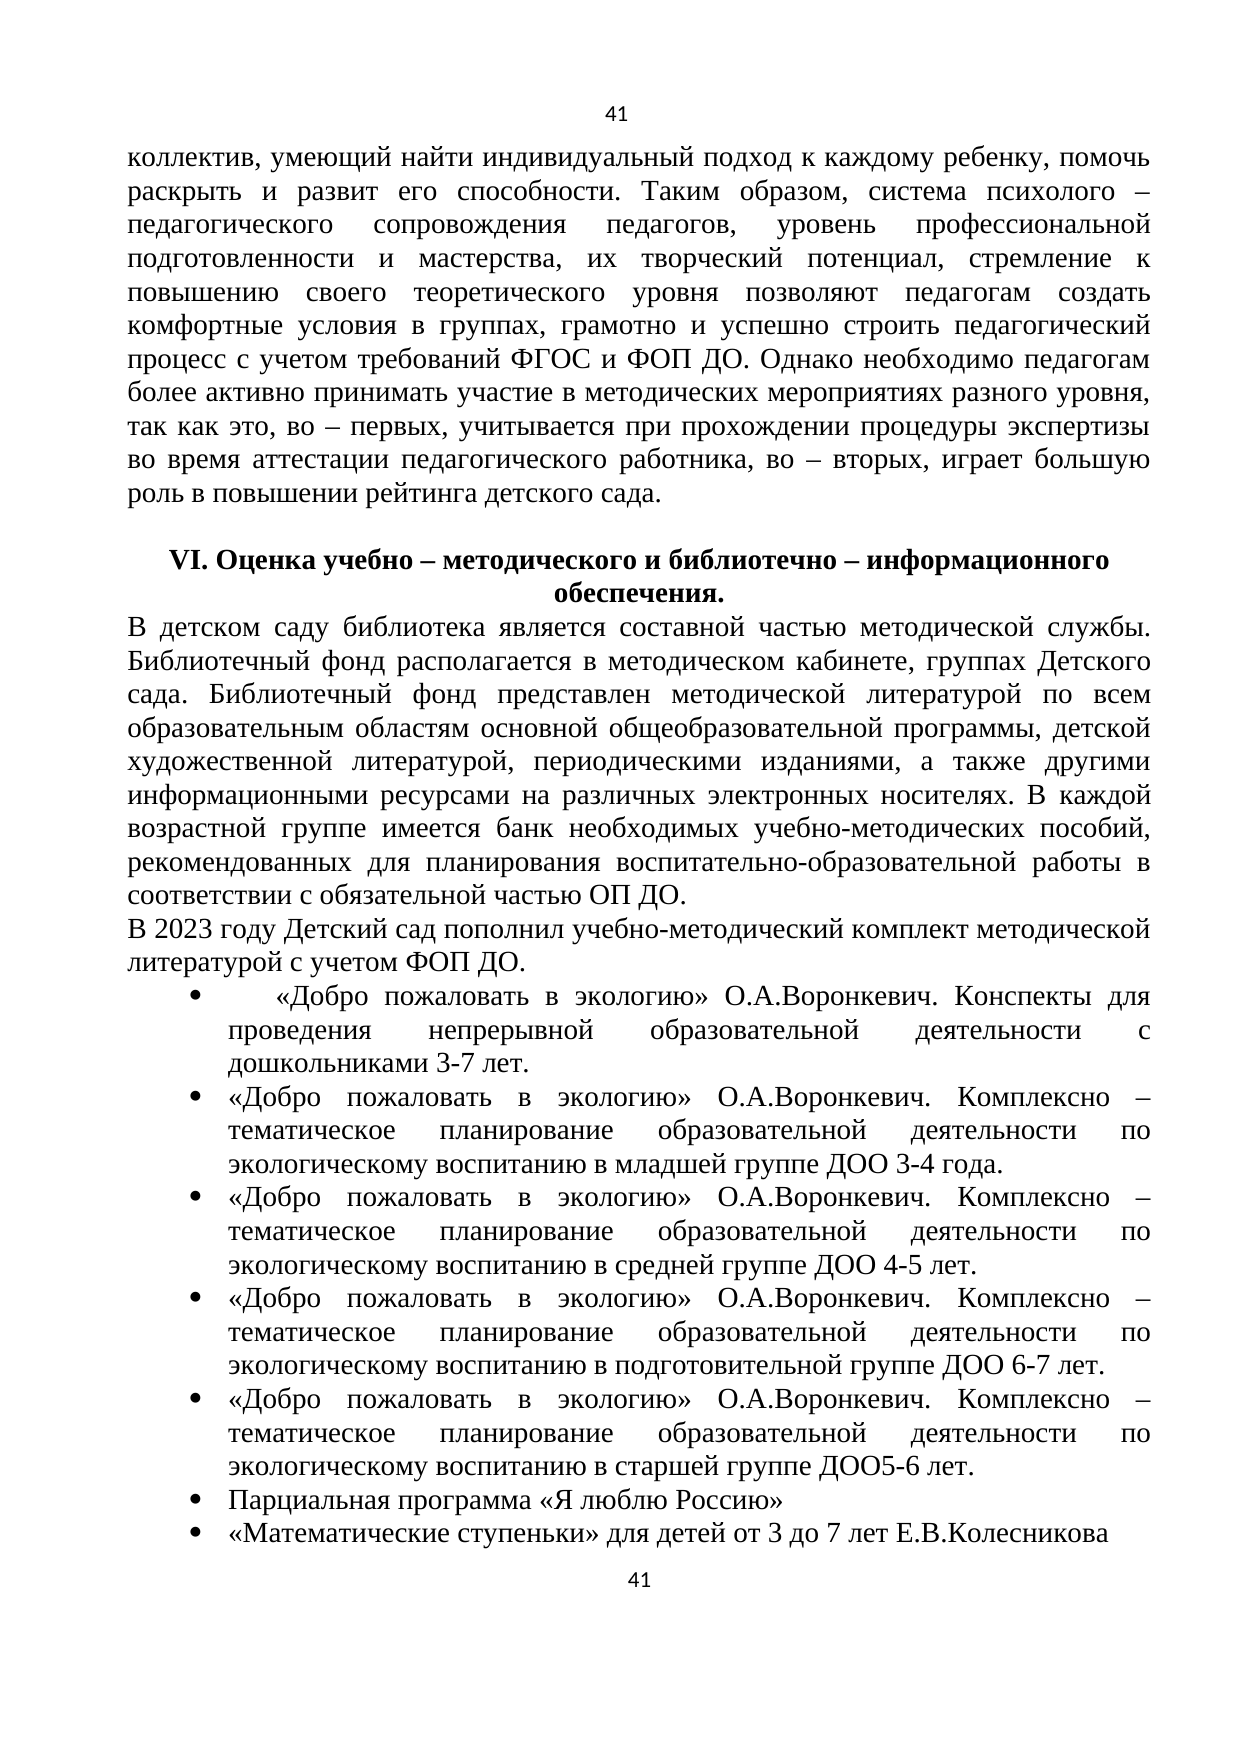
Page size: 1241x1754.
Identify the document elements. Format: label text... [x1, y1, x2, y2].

list «Добро пожаловать в экологию» О.А.Воронкевич. Комплексно – тематическое планирование образовательной деятельности по экологическому воспитанию в старшей группе ДОО5-6 лет. [190, 1381, 1151, 1482]
text В 2023 году Детский сад пополнил учебно-методический комплект методической литературой с учетом ФОП ДО. [127, 911, 1151, 978]
list Парциальная программа «Я люблю Россию» [190, 1482, 1151, 1515]
list «Добро пожаловать в экологию» О.А.Воронкевич. Комплексно – тематическое планирование образовательной деятельности по экологическому воспитанию в подготовительной группе ДОО 6-7 лет. [190, 1280, 1151, 1381]
text В детском саду библиотека является составной частью методической службы. Библиотечный фонд располагается в методическом кабинете, группах Детского сада. Библиотечный фонд представлен методической литературой по всем образовательным областям основной общеобразовательной программы, детской художественной литературой, периодическими изданиями, а также другими информационными ресурсами на различных электронных носителях. В каждой возрастной группе имеется банк необходимых учебно-методических пособий, рекомендованных для планирования воспитательно-образовательной работы в соответствии с обязательной частью ОП ДО. [127, 609, 1151, 911]
list «Добро пожаловать в экологию» О.А.Воронкевич. Конспекты для проведения непрерывной образовательной деятельности с дошкольниками 3-7 лет. [190, 978, 1151, 1079]
list «Добро пожаловать в экологию» О.А.Воронкевич. Комплексно – тематическое планирование образовательной деятельности по экологическому воспитанию в средней группе ДОО 4-5 лет. [190, 1179, 1151, 1280]
list «Добро пожаловать в экологию» О.А.Воронкевич. Комплексно – тематическое планирование образовательной деятельности по экологическому воспитанию в младшей группе ДОО 3-4 года. [190, 1079, 1151, 1179]
text VI. Оценка учебно – методического и библиотечно – информационного обеспечения. [127, 542, 1151, 609]
list «Математические ступеньки» для детей от 3 до 7 лет Е.В.Колесникова [190, 1515, 1151, 1549]
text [127, 139, 1151, 508]
